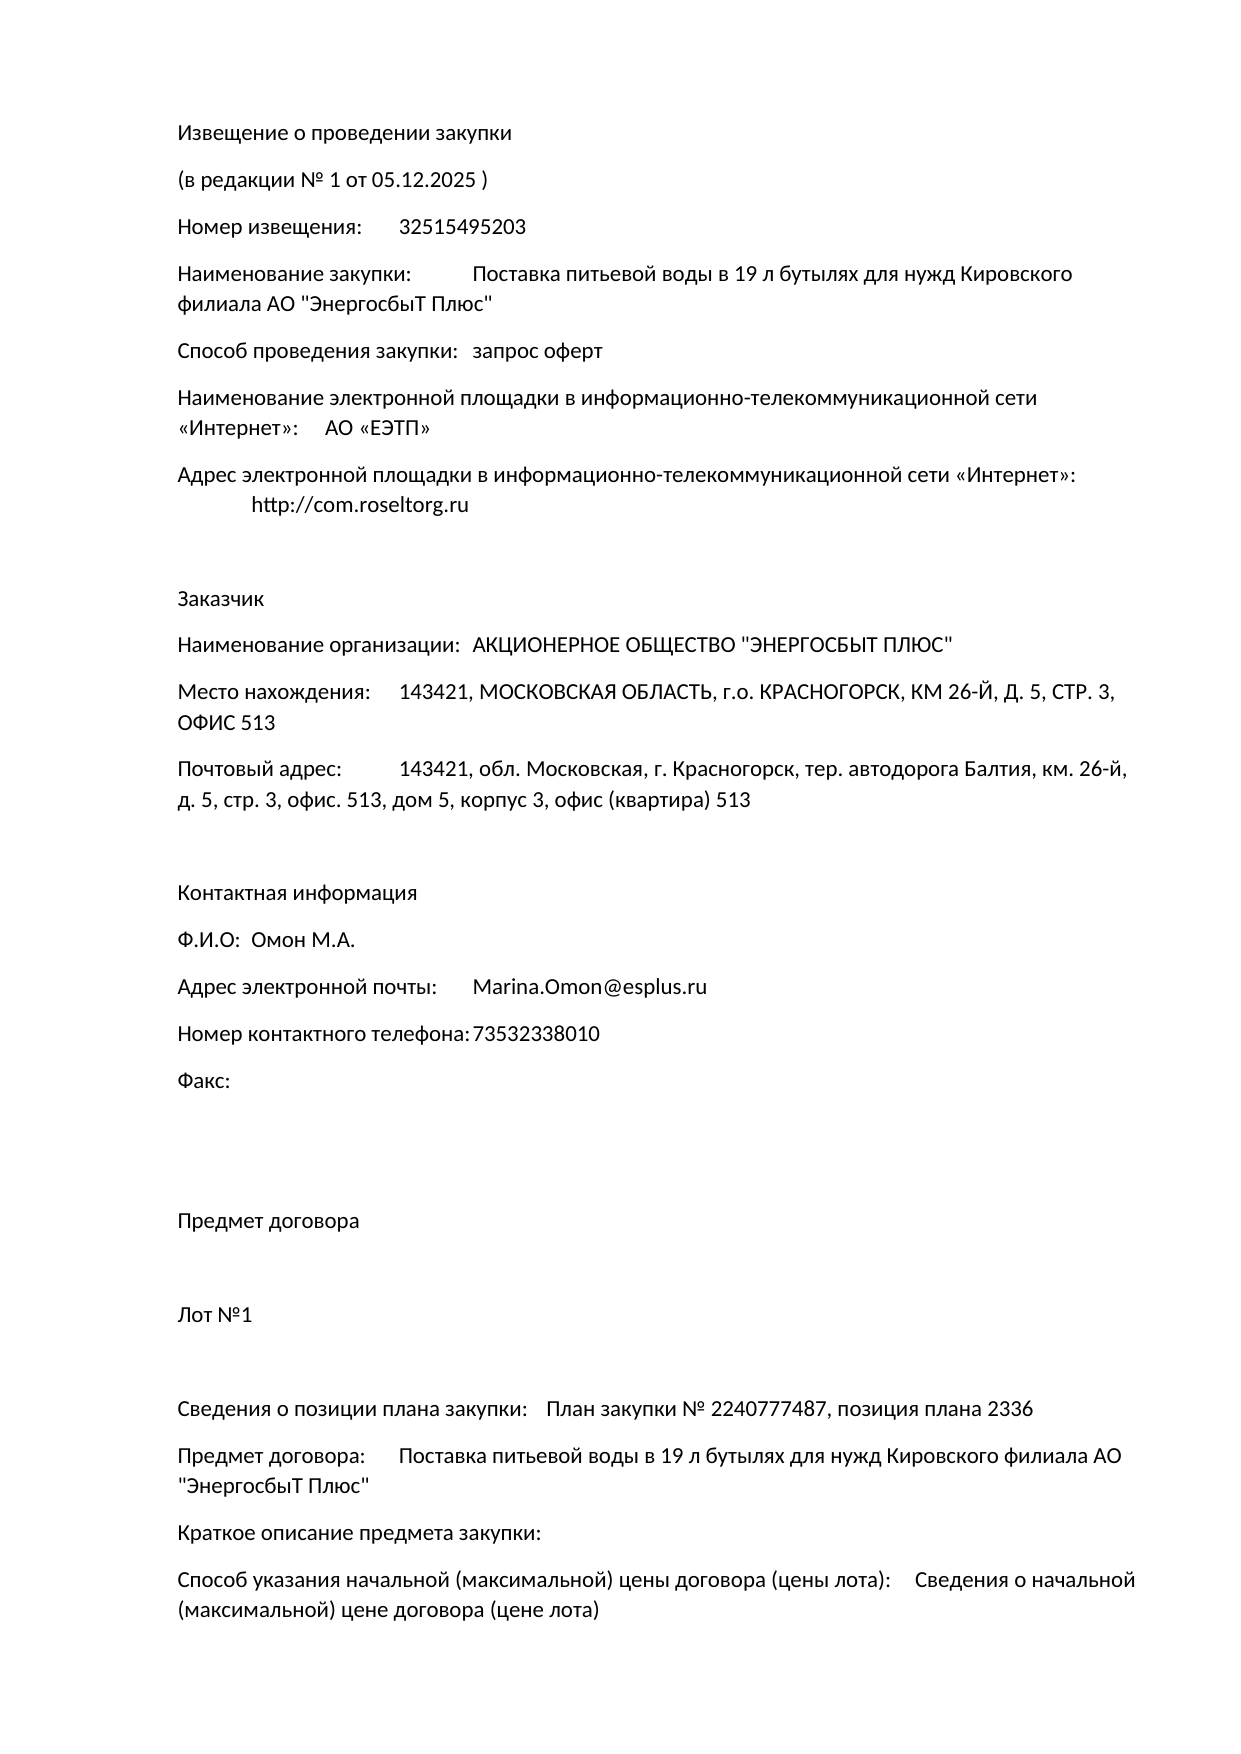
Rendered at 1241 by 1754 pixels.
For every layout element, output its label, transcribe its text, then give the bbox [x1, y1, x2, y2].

text (в редакции № 1 от 05.12.2025 ) [177, 165, 1152, 193]
text Номер контактного телефона: 73532338010 [177, 1019, 1152, 1047]
text Сведения о позиции плана закупки: План закупки № 2240777487, позиция плана 2336 [177, 1394, 1152, 1422]
text Номер извещения: 32515495203 [177, 212, 1152, 240]
text Способ указания начальной (максимальной) цены договора (цены лота): Сведения о начальной (максимальной) цене договора (цене лота) [177, 1565, 1152, 1623]
text Контактная информация [177, 878, 1152, 907]
text Краткое описание предмета закупки: [177, 1518, 1152, 1546]
text Лот №1 [177, 1300, 1152, 1328]
text Наименование организации: АКЦИОНЕРНОЕ ОБЩЕСТВО "ЭНЕРГОСБЫТ ПЛЮС" [177, 631, 1152, 659]
text Предмет договора [177, 1207, 1152, 1235]
text Адрес электронной площадки в информационно-телекоммуникационной сети «Интернет»: http://com.roseltorg.ru [177, 460, 1152, 518]
text Заказчик [177, 584, 1152, 612]
text Наименование электронной площадки в информационно-телекоммуникационной сети «Интернет»: АО «ЕЭТП» [177, 383, 1152, 441]
text Место нахождения: 143421, МОСКОВСКАЯ ОБЛАСТЬ, г.о. КРАСНОГОРСК, КМ 26-Й, Д. 5, СТР. 3, ОФИС 513 [177, 677, 1152, 736]
text Наименование закупки: Поставка питьевой воды в 19 л бутылях для нужд Кировского филиала АО "ЭнергосбыТ Плюс" [177, 259, 1152, 317]
text Адрес электронной почты: Marina.Omon@esplus.ru [177, 972, 1152, 1000]
text Способ проведения закупки: запрос оферт [177, 336, 1152, 364]
text Факс: [177, 1066, 1152, 1094]
text Извещение о проведении закупки [177, 118, 1152, 146]
text Предмет договора: Поставка питьевой воды в 19 л бутылях для нужд Кировского филиала АО "ЭнергосбыТ Плюс" [177, 1441, 1152, 1499]
text Ф.И.О: Омон М.А. [177, 925, 1152, 953]
text Почтовый адрес: 143421, обл. Московская, г. Красногорск, тер. автодорога Балтия, км. 26-й, д. 5, стр. 3, офис. 513, дом 5, корпус 3, офис (квартира) 513 [177, 754, 1152, 813]
